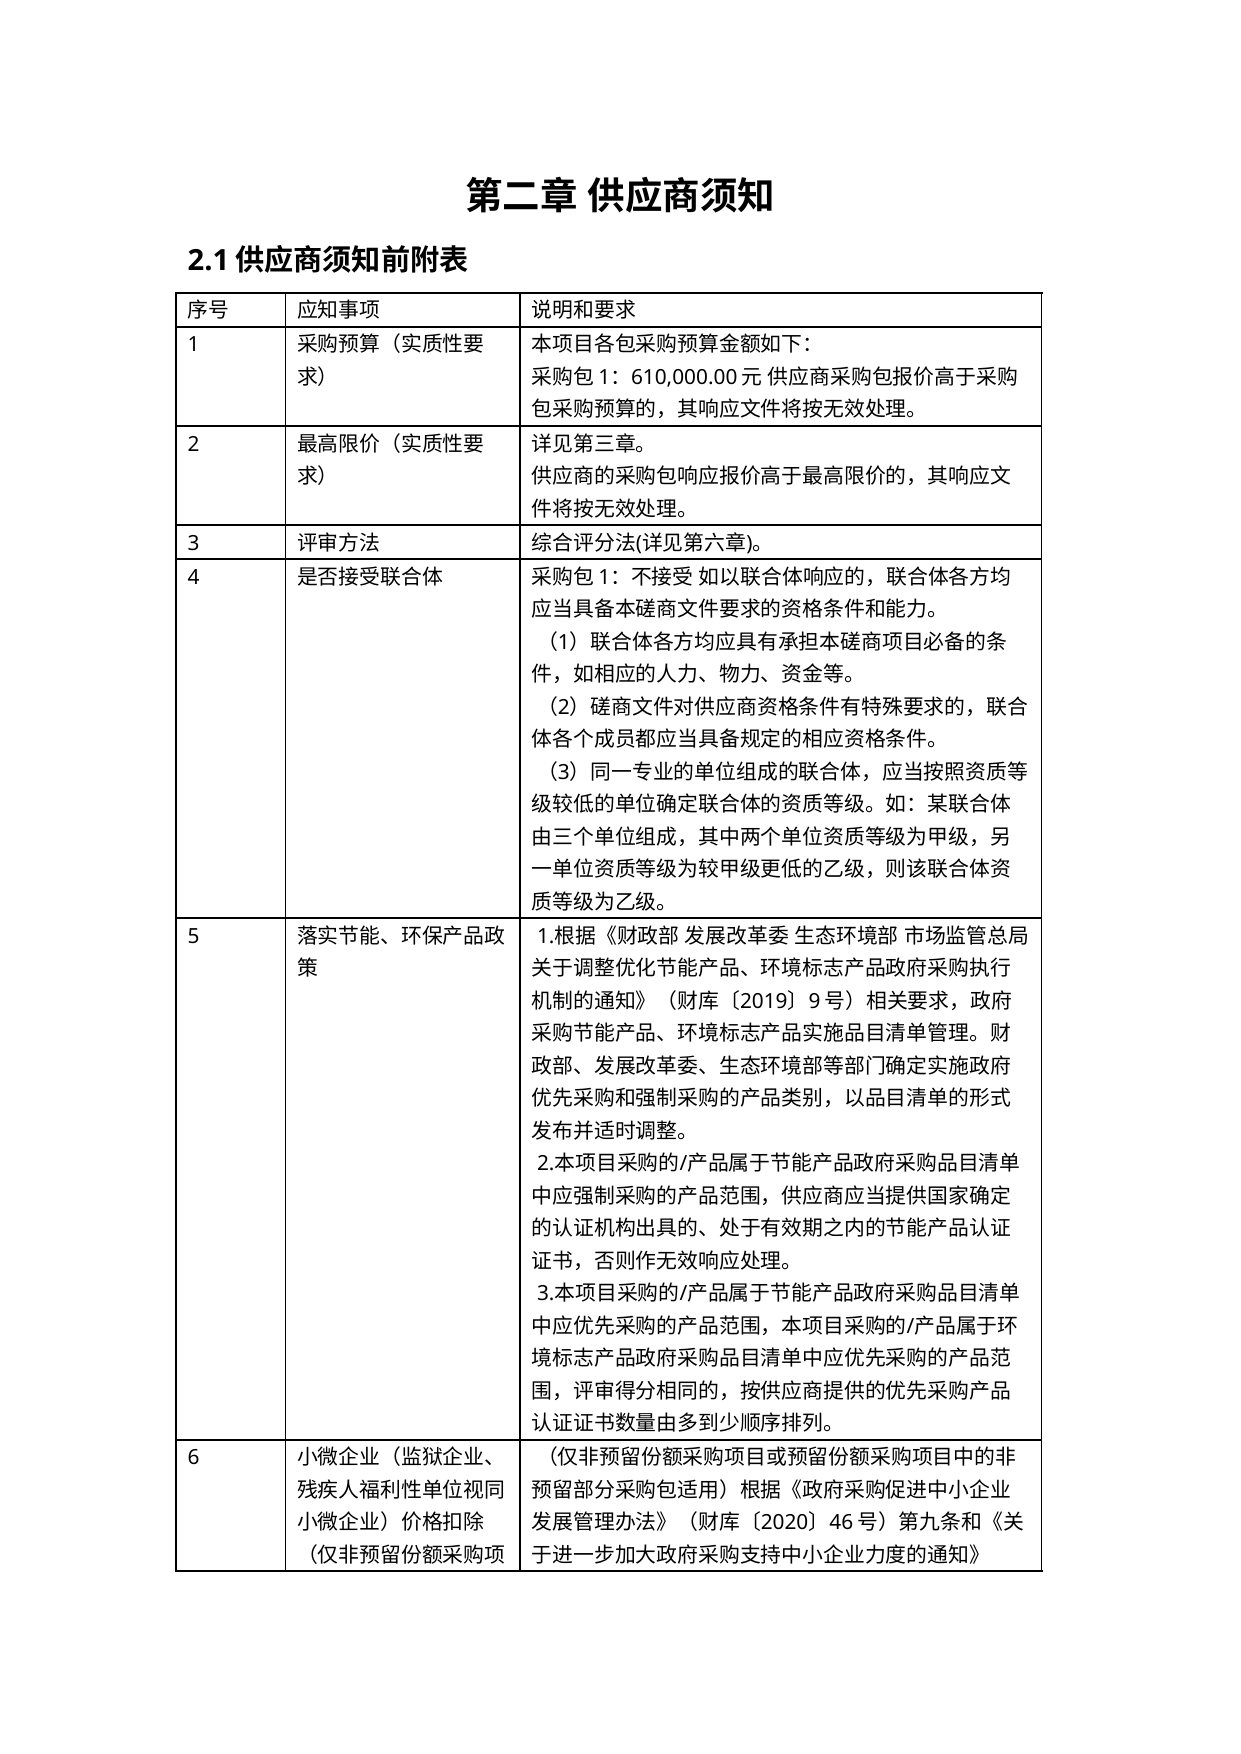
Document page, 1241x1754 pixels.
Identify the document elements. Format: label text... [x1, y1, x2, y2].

table_header 序号 [177, 294, 285, 326]
table_cell 综合评分法(详见第六章)。 [521, 526, 1041, 558]
table_cell 2 [177, 427, 285, 524]
table_cell 4 [177, 560, 285, 917]
text 第二章 供应商须知 [187, 162, 1053, 227]
table_cell 5 [177, 919, 285, 1439]
table_cell 3 [177, 526, 285, 558]
table_cell 本项目各包采购预算金额如下： 采购包1：610,000.00元 供应商采购包报价高于采购包采购预算的，其响应文件将按无效处理。 [521, 328, 1041, 425]
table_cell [286, 1441, 519, 1570]
table_cell 落实节能、环保产品政策 [286, 919, 519, 1439]
table_cell 评审方法 [286, 526, 519, 558]
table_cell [521, 1441, 1041, 1570]
table_cell 最高限价（实质性要求） [286, 427, 519, 524]
table_cell 采购包1：不接受 如以联合体响应的，联合体各方均应当具备本磋商文件要求的资格条件和能力。 （1）联合体各方均应具有承担本磋商项目必备的条件，如相应的人力、物力、资金等。 （2）磋商文件对供应商资格条件有特殊要求的，联合体各个成员都应当具备规定的相应资格条件。 （3）同一专业的单位组成的联合体，应当按照资质等级较低的单位确定联合体的资质等级。如：某联合体由三个单位组成，其中两个单位资质等级为甲级，另一单位资质等级为较甲级更低的乙级，则该联合体资质等级为乙级。 [521, 560, 1041, 917]
table_header 应知事项 [286, 294, 519, 326]
table_cell 是否接受联合体 [286, 560, 519, 917]
table_cell 1 [177, 328, 285, 425]
table_cell 采购预算（实质性要求） [286, 328, 519, 425]
table_cell 1.根据《财政部 发展改革委 生态环境部 市场监管总局关于调整优化节能产品、环境标志产品政府采购执行机制的通知》（财库〔2019〕9号）相关要求，政府采购节能产品、环境标志产品实施品目清单管理。财政部、发展改革委、生态环境部等部门确定实施政府优先采购和强制采购的产品类别，以品目清单的形式发布并适时调整。 2.本项目采购的/产品属于节能产品政府采购品目清单中应强制采购的产品范围，供应商应当提供国家确定的认证机构出具的、处于有效期之内的节能产品认证证书，否则作无效响应处理。 3.本项目采购的/产品属于节能产品政府采购品目清单中应优先采购的产品范围，本项目采购的/产品属于环境标志产品政府采购品目清单中应优先采购的产品范围，评审得分相同的，按供应商提供的优先采购产品认证证书数量由多到少顺序排列。 [521, 919, 1041, 1439]
table_cell 详见第三章。 供应商的采购包响应报价高于最高限价的，其响应文件将按无效处理。 [521, 427, 1041, 524]
table_cell 6 [177, 1441, 285, 1570]
table_header 说明和要求 [521, 294, 1041, 326]
text 2.1供应商须知前附表 [187, 227, 1053, 292]
